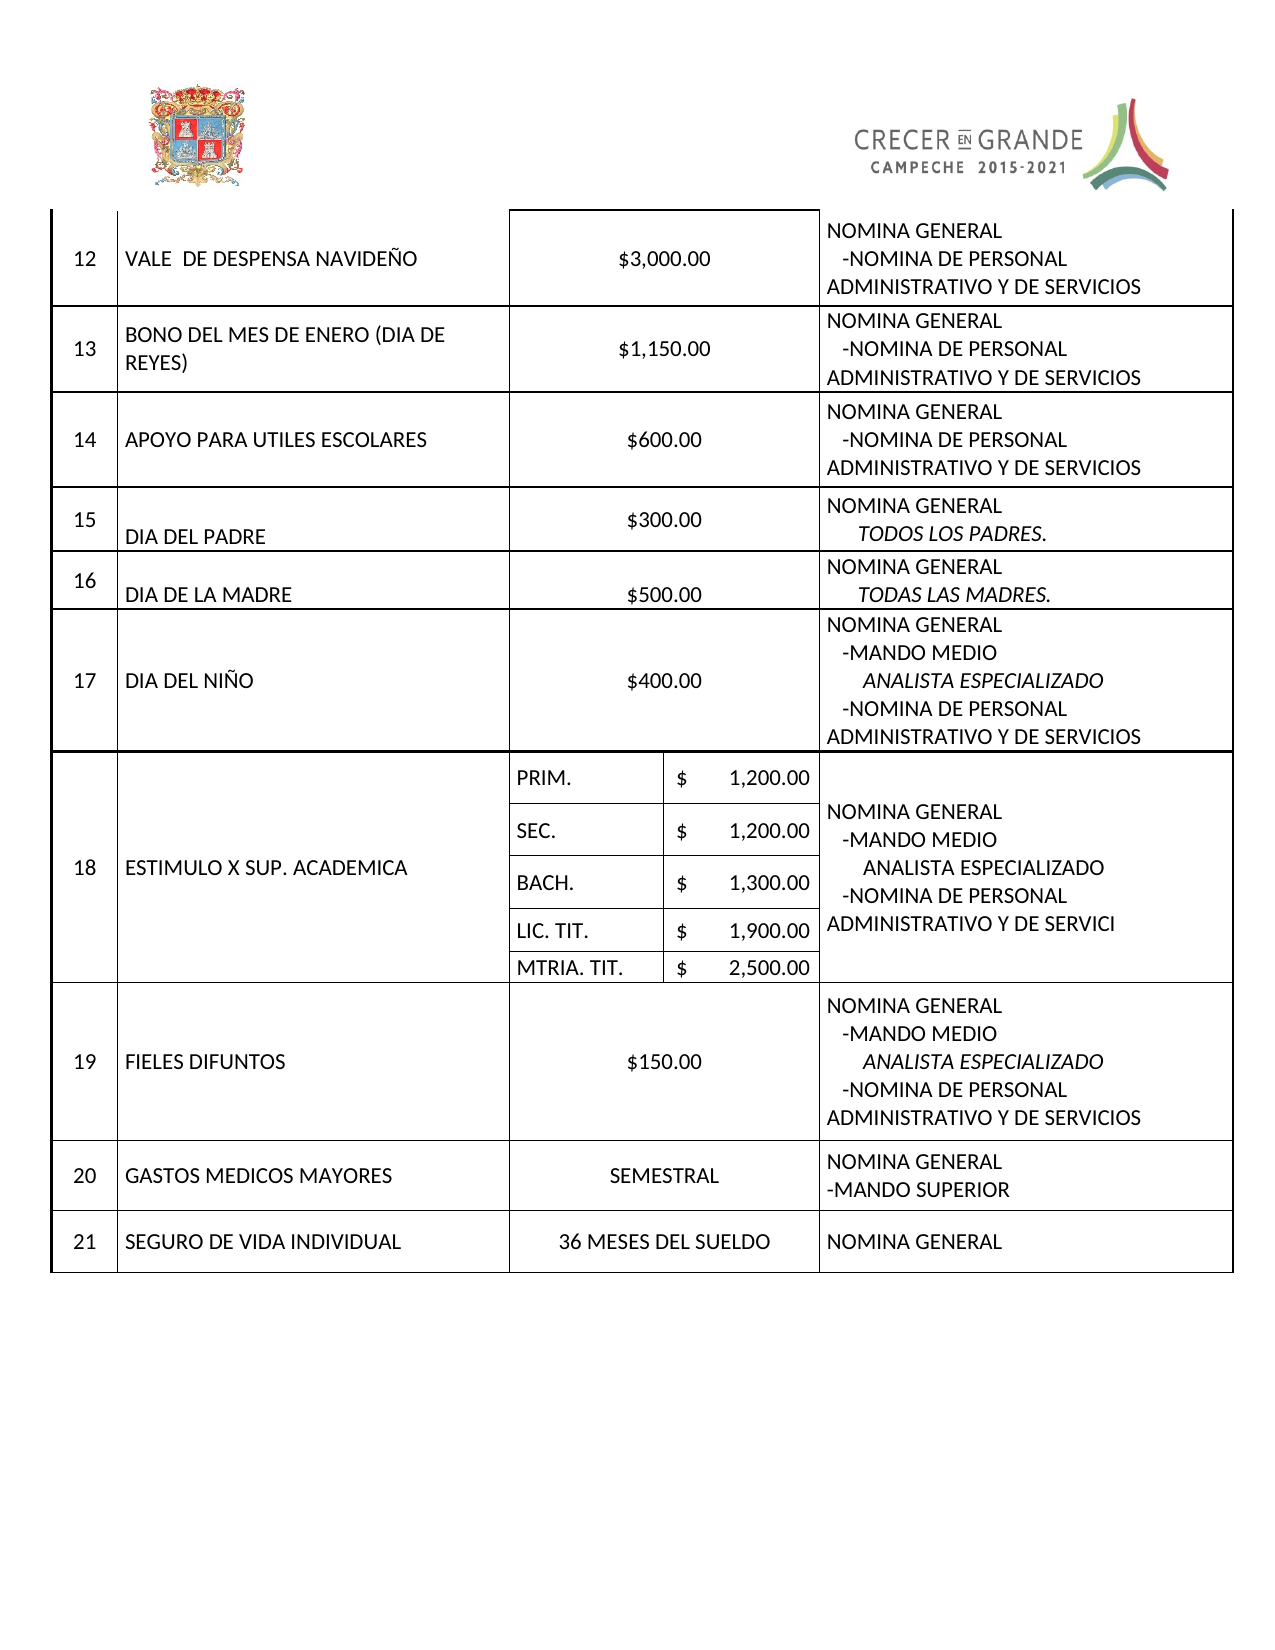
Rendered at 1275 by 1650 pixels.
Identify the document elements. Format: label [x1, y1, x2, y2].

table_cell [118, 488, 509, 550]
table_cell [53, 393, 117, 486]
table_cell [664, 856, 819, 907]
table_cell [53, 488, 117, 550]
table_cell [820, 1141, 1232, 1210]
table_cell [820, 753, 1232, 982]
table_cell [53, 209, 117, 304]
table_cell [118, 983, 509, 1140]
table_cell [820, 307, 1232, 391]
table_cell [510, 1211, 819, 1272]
picture [849, 92, 1174, 195]
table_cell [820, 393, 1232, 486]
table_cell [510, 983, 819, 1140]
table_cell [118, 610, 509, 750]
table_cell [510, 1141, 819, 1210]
picture [148, 84, 245, 187]
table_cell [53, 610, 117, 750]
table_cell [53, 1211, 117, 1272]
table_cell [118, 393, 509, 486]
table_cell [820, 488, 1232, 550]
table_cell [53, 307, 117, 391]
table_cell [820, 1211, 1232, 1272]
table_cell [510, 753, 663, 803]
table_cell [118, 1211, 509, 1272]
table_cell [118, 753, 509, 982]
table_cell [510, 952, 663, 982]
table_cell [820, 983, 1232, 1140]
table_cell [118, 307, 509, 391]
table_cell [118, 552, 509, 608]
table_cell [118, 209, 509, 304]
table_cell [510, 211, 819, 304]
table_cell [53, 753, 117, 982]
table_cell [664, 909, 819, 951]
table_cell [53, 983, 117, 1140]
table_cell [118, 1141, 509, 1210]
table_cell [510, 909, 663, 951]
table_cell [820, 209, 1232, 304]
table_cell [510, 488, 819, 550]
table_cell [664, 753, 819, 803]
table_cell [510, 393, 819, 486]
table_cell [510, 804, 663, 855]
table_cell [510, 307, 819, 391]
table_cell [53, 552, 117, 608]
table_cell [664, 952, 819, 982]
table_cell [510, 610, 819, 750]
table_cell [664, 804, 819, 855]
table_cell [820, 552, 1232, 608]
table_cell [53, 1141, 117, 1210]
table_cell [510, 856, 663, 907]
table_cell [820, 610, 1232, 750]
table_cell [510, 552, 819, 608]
